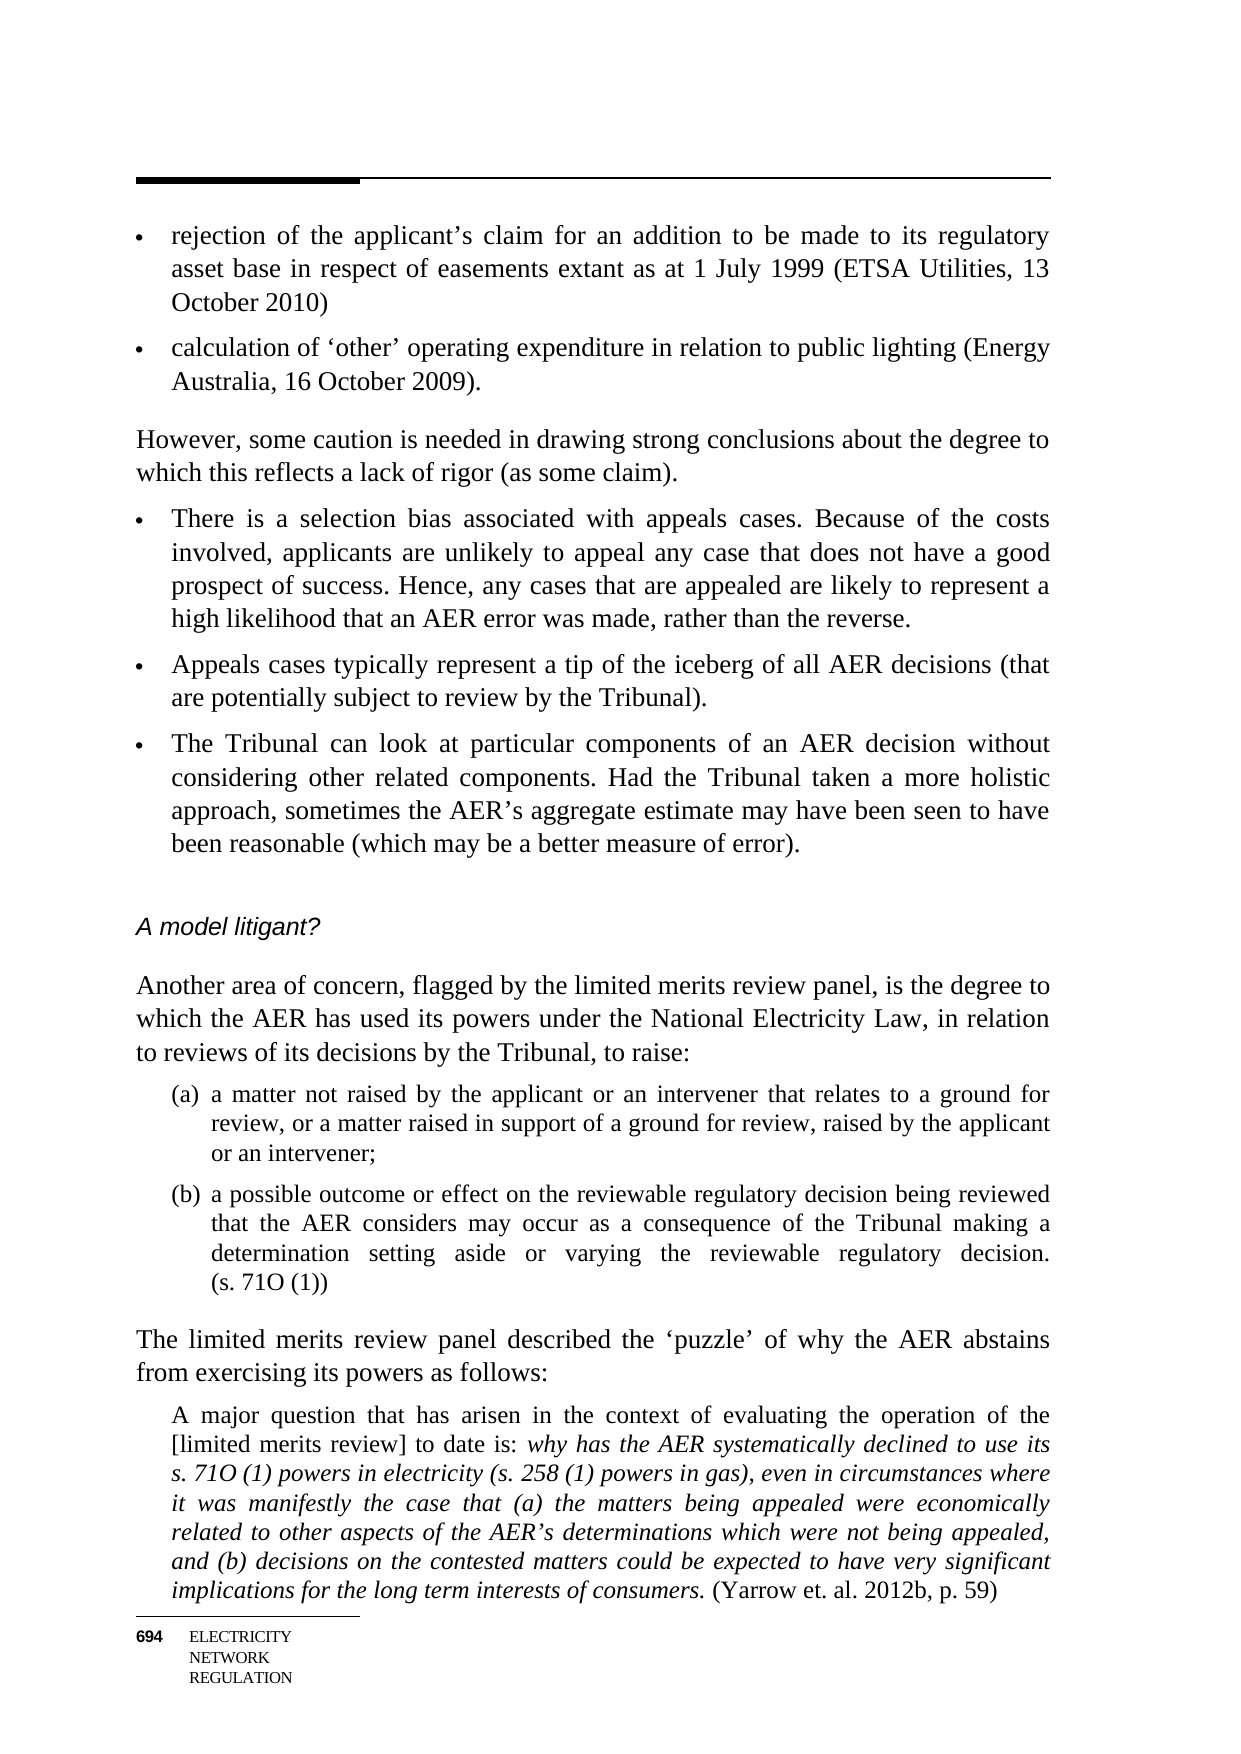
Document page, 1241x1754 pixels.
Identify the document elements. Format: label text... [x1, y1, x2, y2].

subtitle A model litigant? [136, 908, 1051, 942]
text A major question that has arisen in the context of evaluating the operation of the [limited merits review] to date is: why has the AER systematically declined to use its s. 71O (1) powers in electricity (s. 258 (1) powers in gas), even in circumstances where it was manifestly the case that (a) the matters being appealed were economically related to other aspects of the AER’s determinations which were not being appealed, and (b) decisions on the contested matters could be expected to have very significant implications for the long term interests of consumers. (Yarrow et. al. 2012b, p. 59) [171, 1400, 1051, 1604]
text (a) a matter not raised by the applicant or an intervener that relates to a ground for review, or a matter raised in support of a ground for review, raised by the applicant or an intervener; [171, 1079, 1051, 1167]
list The Tribunal can look at particular components of an AER decision without considering other related components. Had the Tribunal taken a more holistic approach, sometimes the AER’s aggregate estimate may have been seen to have been reasonable (which may be a better measure of error). [136, 725, 1051, 858]
list rejection of the applicant’s claim for an addition to be made to its regulatory asset base in respect of easements extant as at 1 July 1999 (ETSA Utilities, 13 October 2010) [136, 217, 1051, 317]
text (b) a possible outcome or effect on the reviewable regulatory decision being reviewed that the AER considers may occur as a consequence of the Tribunal making a determination setting aside or varying the reviewable regulatory decision. (s. 71O (1)) [171, 1179, 1051, 1296]
list There is a selection bias associated with appeals cases. Because of the costs involved, applicants are unlikely to appeal any case that does not have a good prospect of success. Hence, any cases that are appealed are likely to represent a high likelihood that an AER error was made, rather than the reverse. [136, 500, 1051, 633]
list calculation of ‘other’ operating expenditure in relation to public lighting (Energy Australia, 16 October 2009). [136, 329, 1051, 396]
text However, some caution is needed in drawing strong conclusions about the degree to which this reflects a lack of rigor (as some claim). [136, 421, 1051, 488]
text Another area of concern, flagged by the limited merits review panel, is the degree to which the AER has used its powers under the National Electricity Law, in relation to reviews of its decisions by the Tribunal, to raise: [136, 967, 1051, 1067]
text The limited merits review panel described the ‘puzzle’ of why the AER abstains from exercising its powers as follows: [136, 1321, 1051, 1388]
list Appeals cases typically represent a tip of the iceberg of all AER decisions (that are potentially subject to review by the Tribunal). [136, 646, 1051, 713]
